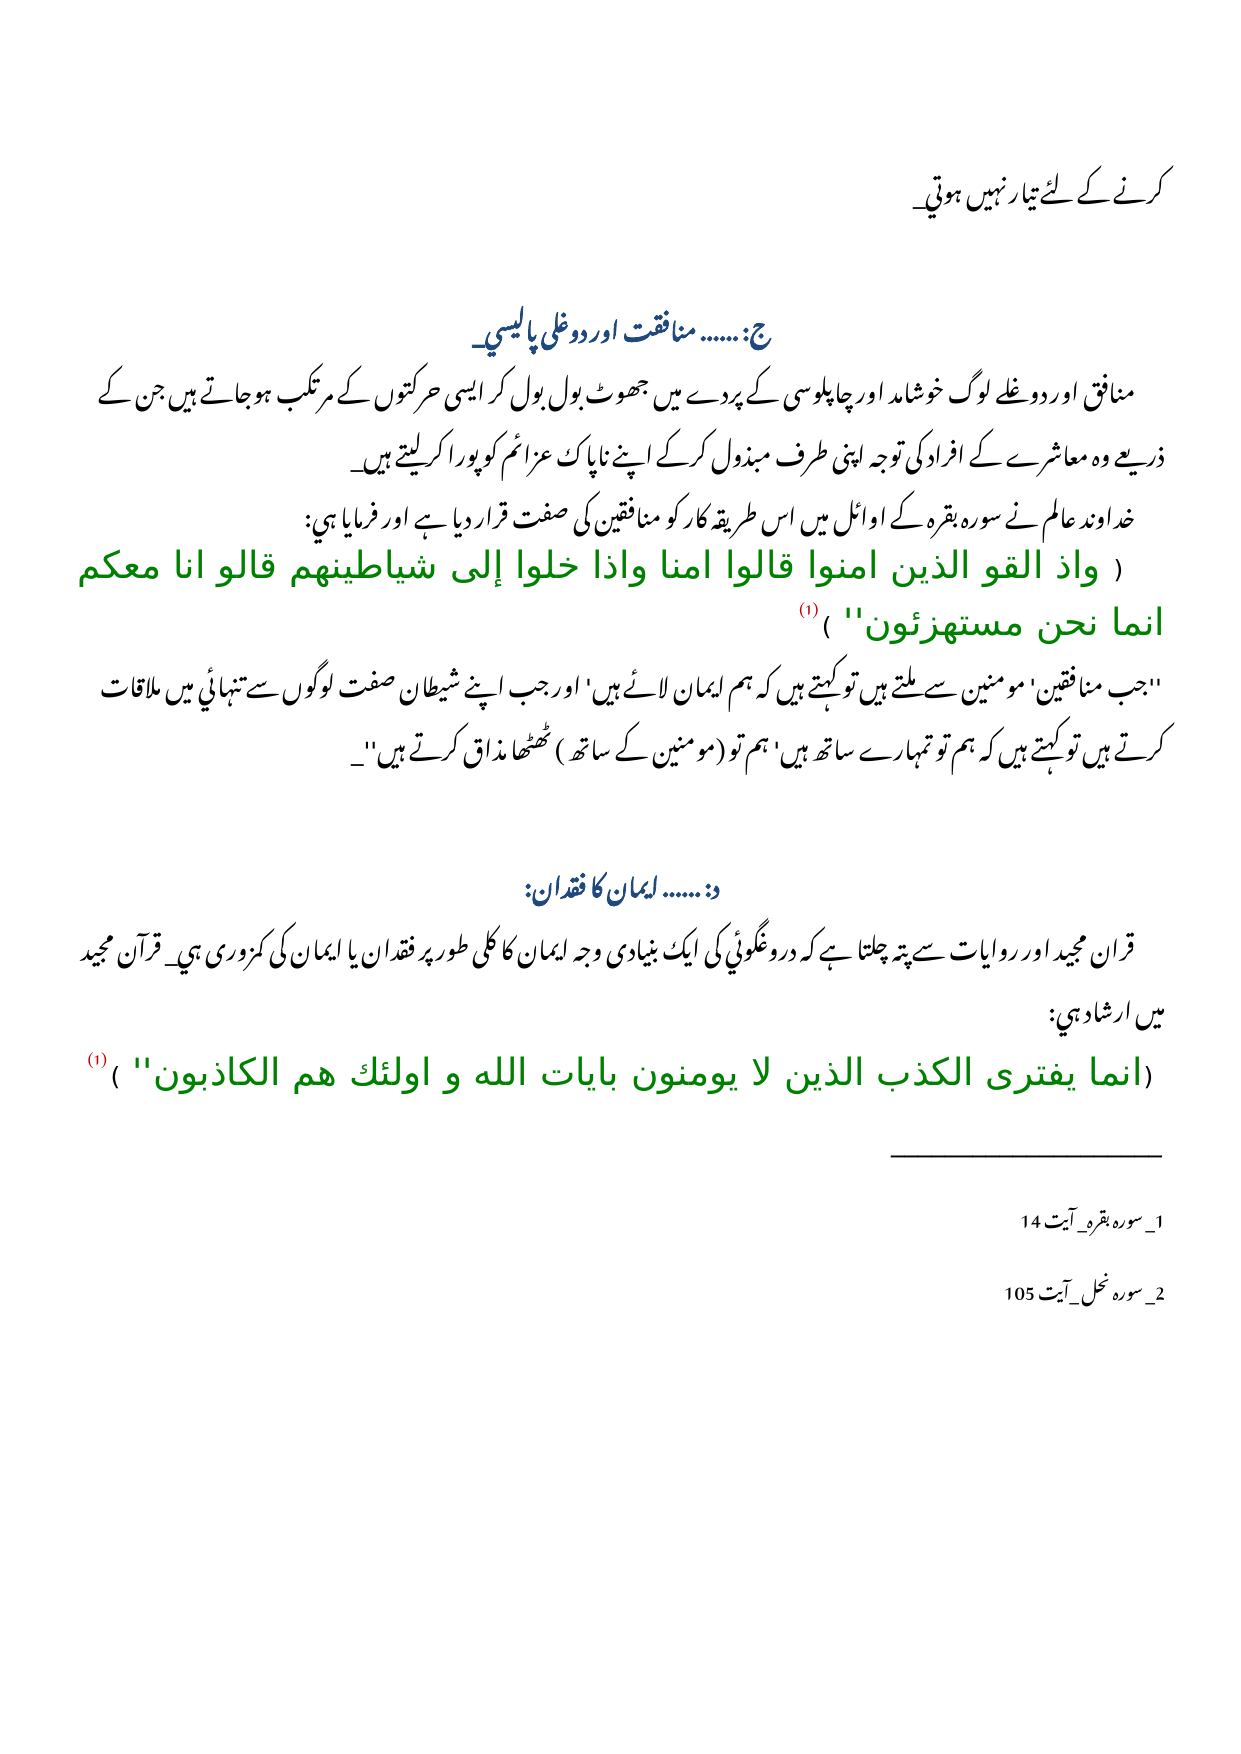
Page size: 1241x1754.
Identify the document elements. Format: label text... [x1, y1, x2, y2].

text (انما يفترى الكذب الذين لا يومنون بايات الله و اولئك هم الكاذبون'' ) (1) ____________________ [75, 1037, 1165, 1168]
text 1_ سورہ بقرہ_ آيت 14 [75, 1193, 1165, 1239]
text خداوند عالم نے سورہ بقرہ كے اوائل ميں اس طريقہ كار كو منافقين كى صفت قرار ديا ہے اور فرمايا ہي: [75, 481, 1165, 544]
subtitle د: ...... ايمان كا فقدان: [75, 850, 1165, 912]
subtitle ج: ...... منافقت اور دوغلى پاليسي_ [75, 294, 1165, 356]
text 2_ سورہ نحل _آيت 105 [75, 1264, 1165, 1311]
text قران مجيد اور روايات سے پتہ چلتا ہے كہ دروغگوئي كى ايك بنيادى وجہ ايمان كا كلى طور پر فقدان يا ايمان كى كمزورى ہي_ قرآن مجيد ميں ارشاد ہي: [75, 912, 1165, 1037]
text ( واذ القو الذين امنوا قالوا امنا واذا خلوا إلى شياطينهم قالو انا معكم انما نحن مستهزئون'' ) (1) ''جب منافقين' مومنين سے ملتے ہيں تو كہتے ہيں كہ ہم ايمان لائے ہيں' اور جب اپنے شيطان صفت لوگوں سے تنہائي ميں ملاقات كرتے ہيں تو كہتے ہيں كہ ہم تو تمہارے ساتھ ہيں' ہم تو (مومنين كے ساتھ ) ٹھٹھا مذاق كرتے ہيں''_ [75, 544, 1165, 775]
text كرنے كے لئے تيار نہيں ہوتي_ [75, 94, 1165, 219]
text منافق اور دوغلے لوگ خوشامد اور چاپلوسى كے پردے ميں جھوٹ بول بول كر ايسى حركتوں كے مرتكب ہوجاتے ہيں جن كے ذريعے وہ معاشرے كے افراد كى توجہ اپنى طرف مبذول كركے اپنے ناپاك عزائم كو پورا كرليتے ہيں_ [75, 356, 1165, 481]
